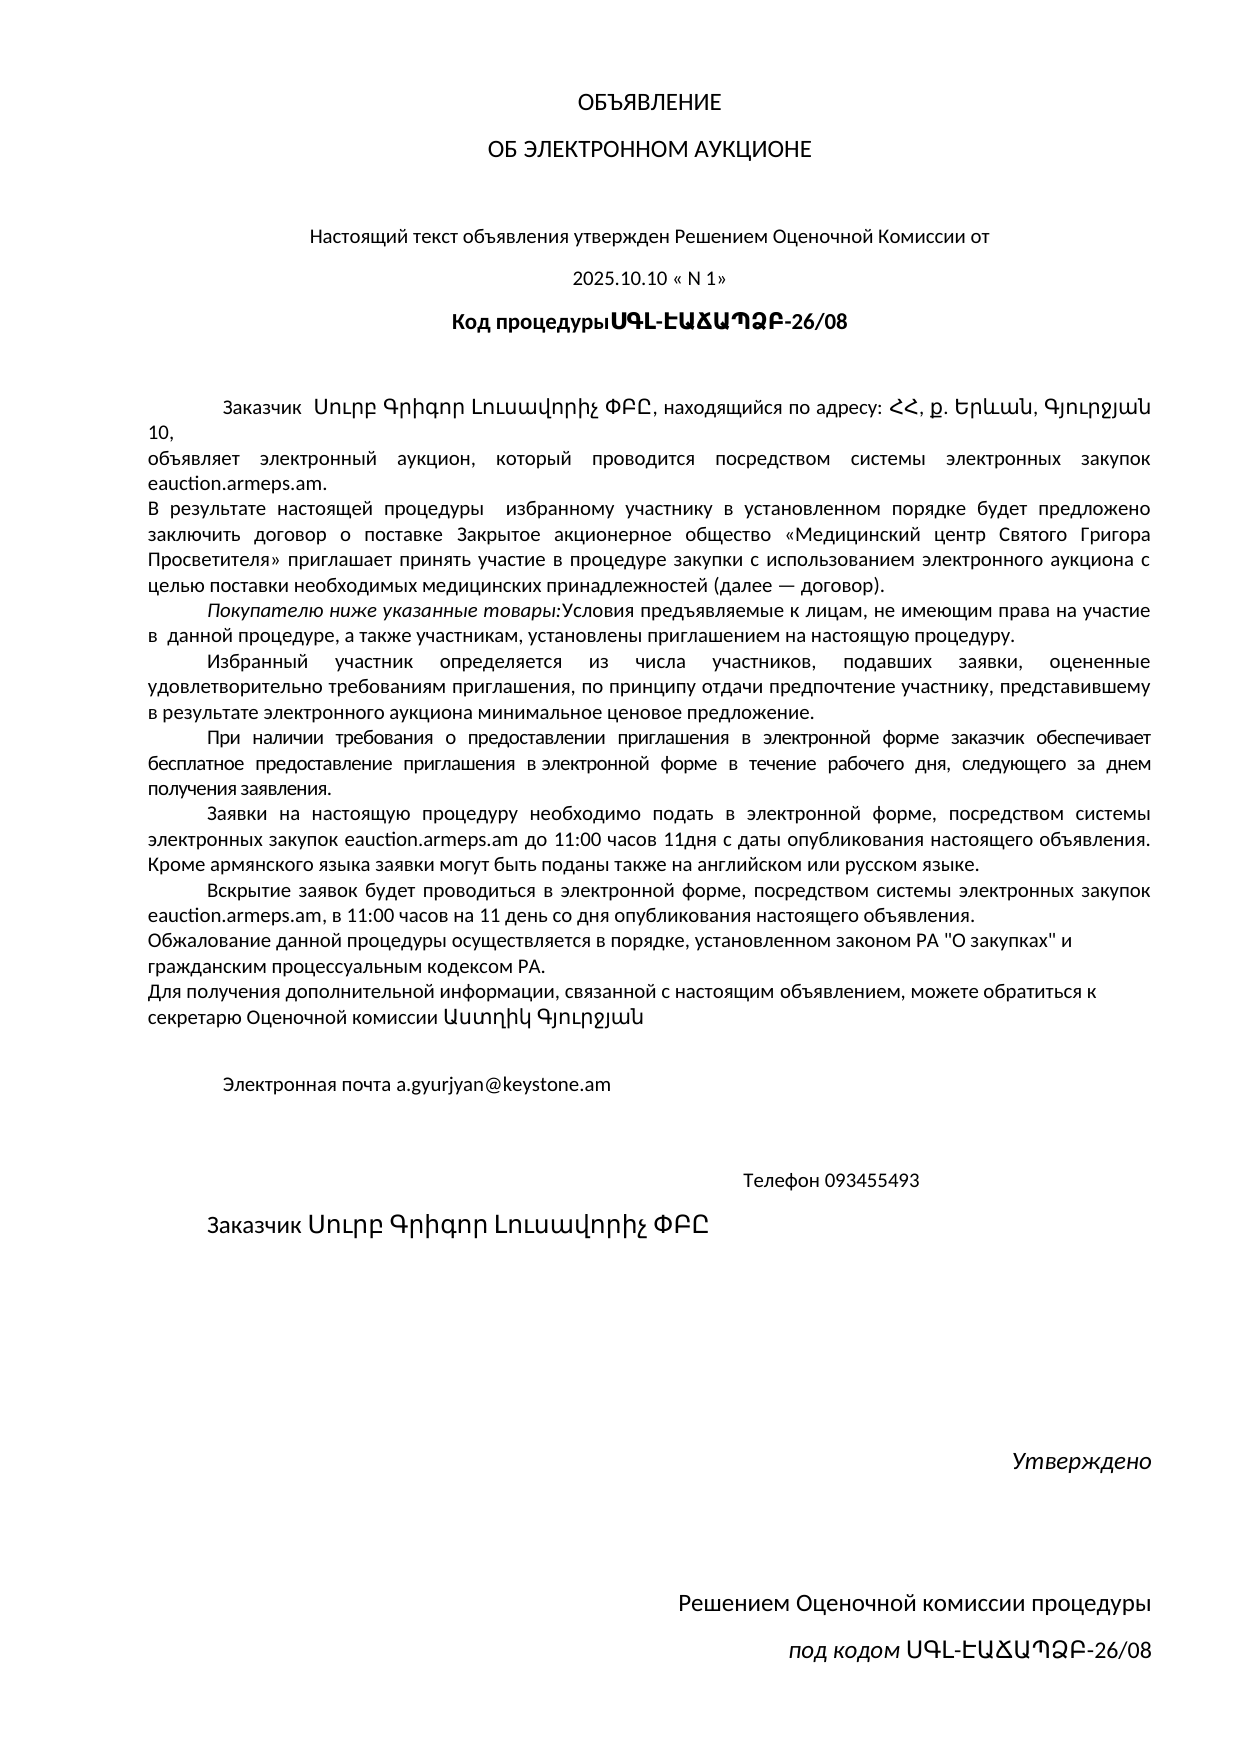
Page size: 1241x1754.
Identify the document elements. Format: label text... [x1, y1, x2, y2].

text объявляет электронный аукцион, который проводится посредством системы электронных закупок eauction.armeps.am. [148, 445, 1152, 496]
text Обжалование данной процедуры осуществляется в порядке, установленном законом РА "О закупках" и гражданским процессуальным кодексом РА. [148, 928, 1152, 978]
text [148, 1634, 1152, 1664]
text Покупателю ниже указанные товары:Условия предъявляемые к лицам, не имеющим права на участие в данной процедуре, а также участникам, установлены приглашением на настоящую процедуру. [148, 597, 1152, 648]
text Для получения дополнительной информации, связанной с настоящим объявлением, можете обратиться к секретарю Оценочной комиссии Աստղիկ Գյուրջյան [148, 978, 1152, 1029]
text Заявки на настоящую процедуру необходимо подать в электронной форме, посредством системы электронных закупок eauction.armeps.am до 11:00 часов 11дня с даты опубликования настоящего объявления. Кроме армянского языка заявки могут быть поданы также на английском или русском языке. [148, 801, 1152, 877]
text 2025.10.10 « N 1» [148, 265, 1152, 290]
text При наличии требования о предоставлении приглашения в электронной форме заказчик обеспечивает бесплатное предоставление приглашения в электронной форме в течение рабочего дня, следующего за днем получения заявления. [148, 724, 1152, 801]
text Настоящий текст объявления утвержден Решением Оценочной Комиссии от [148, 223, 1152, 248]
text Избранный участник определяется из числа участников, подавших заявки, оцененные удовлетворительно требованиям приглашения, по принципу отдачи предпочтение участнику, представившему в результате электронного аукциона минимальное ценовое предложение. [148, 648, 1152, 724]
text ОБЪЯВЛЕНИЕ [148, 86, 1152, 117]
text Код процедурыՍԳԼ-ԷԱՃԱՊՁԲ-26/08 [148, 307, 1152, 335]
text Вскрытие заявок будет проводиться в электронной форме, посредством системы электронных закупок eauction.armeps.am, в 11:00 часов на 11 день со дня опубликования настоящего объявления. [148, 877, 1152, 928]
text Телефон 093455493 [325, 1113, 1152, 1193]
text Утверждено [148, 1445, 1152, 1476]
text Электронная почта a.gyurjyan@keystone.am [148, 1071, 1152, 1097]
text ОБ ЭЛЕКТРОННОМ АУКЦИОНЕ [148, 134, 1152, 164]
text Решением Оценочной комиссии процедуры [148, 1587, 1152, 1617]
text Заказчик Սուրբ Գրիգոր Լուսավորիչ ՓԲԸ, находящийся по адресу: ՀՀ, ք. Երևան, Գյուրջյան 10, [148, 394, 1152, 445]
text В результате настоящей процедуры избранному участнику в установленном порядке будет предложено заключить договор о поставке Закрытое акционерное общество «Медицинский центр Святого Григора Просветителя» приглашает принять участие в процедуре закупки с использованием электронного аукциона с целью поставки необходимых медицинских принадлежностей (далее — договор). [148, 496, 1152, 597]
text Заказчик Սուրբ Գրիգոր Լուսավորիչ ՓԲԸ [148, 1209, 1152, 1240]
